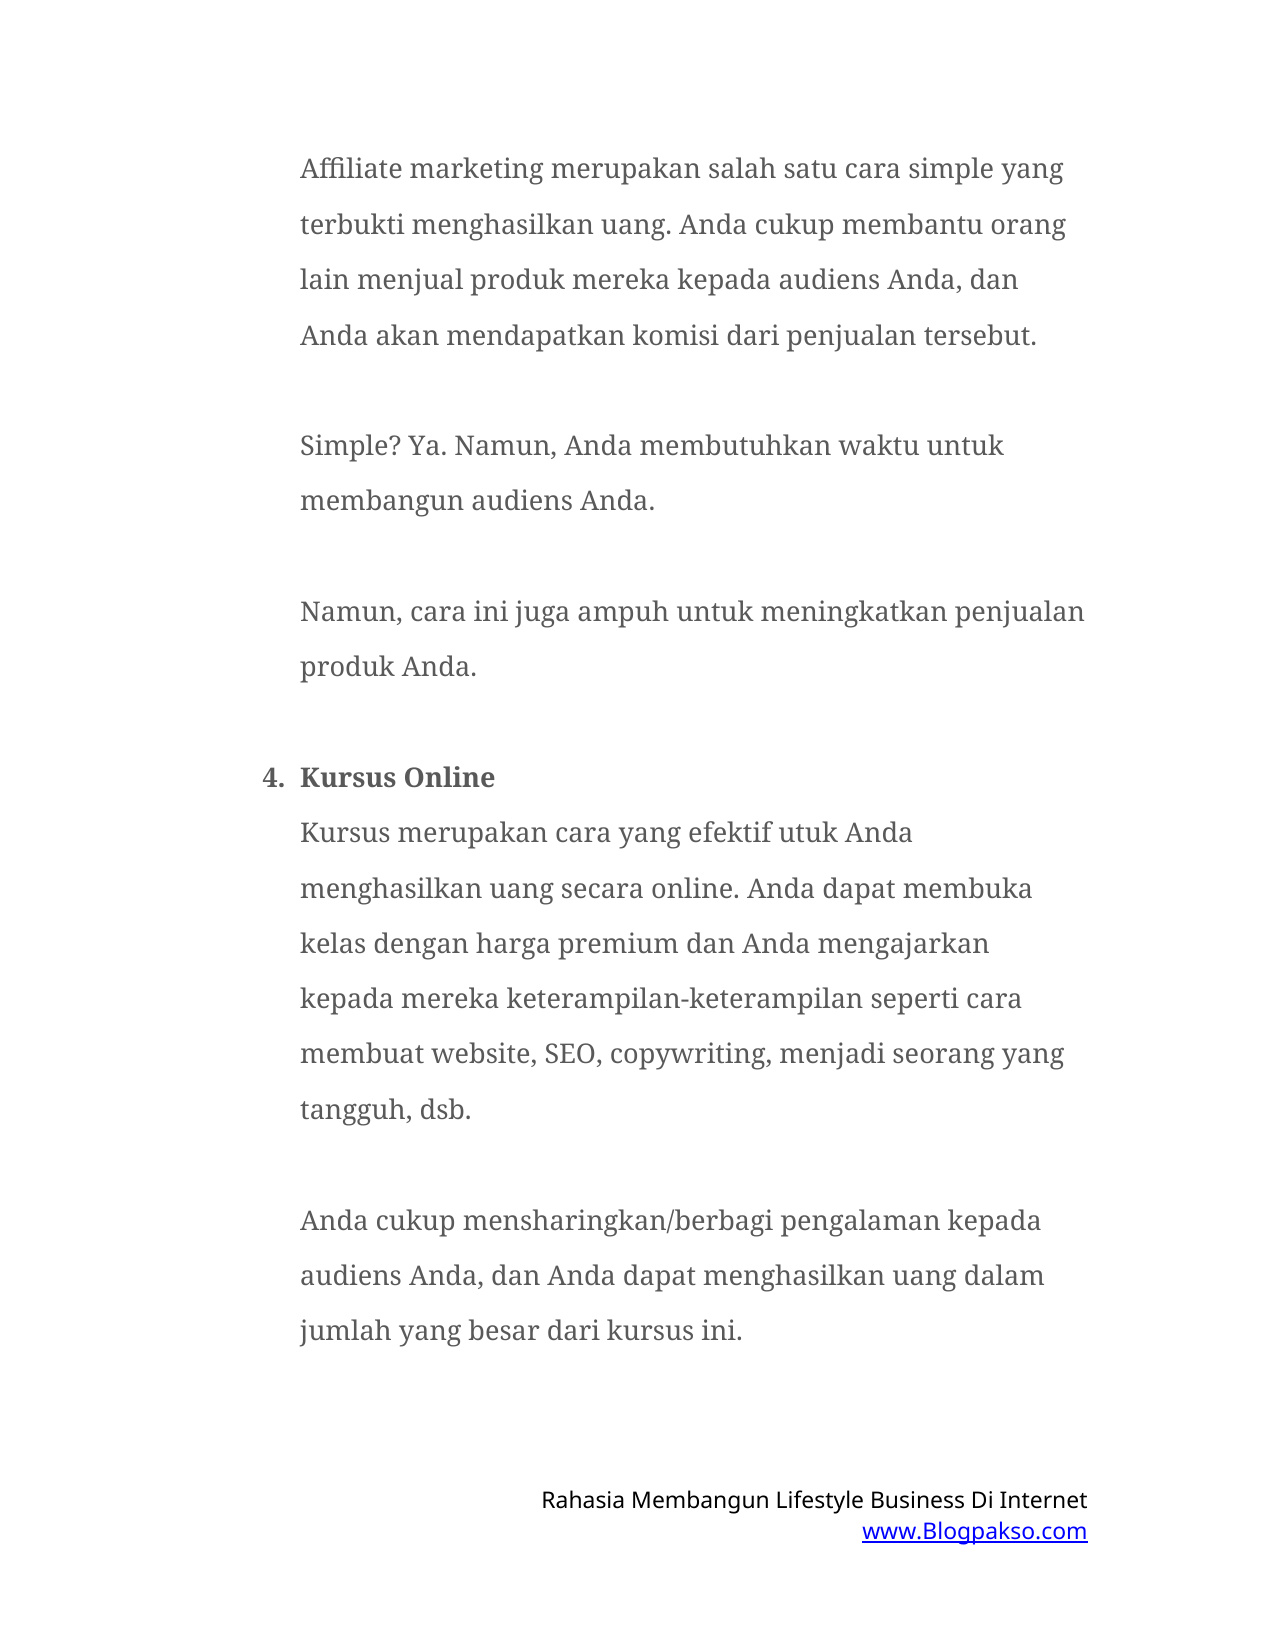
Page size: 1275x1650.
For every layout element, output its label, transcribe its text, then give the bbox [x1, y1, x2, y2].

text Kursus merupakan cara yang efektif utuk Anda menghasilkan uang secara online. Anda dapat membuka kelas dengan harga premium dan Anda mengajarkan kepada mereka keterampilan-keterampilan seperti cara membuat website, SEO, copywriting, menjadi seorang yang tangguh, dsb. [300, 814, 1087, 1127]
text Affiliate marketing merupakan salah satu cara simple yang terbukti menghasilkan uang. Anda cukup membantu orang lain menjual produk mereka kepada audiens Anda, dan Anda akan mendapatkan komisi dari penjualan tersebut. [300, 150, 1087, 353]
list Kursus Online [262, 758, 1087, 795]
text Simple? Ya. Namun, Anda membutuhkan waktu untuk membangun audiens Anda. [300, 427, 1087, 519]
text Namun, cara ini juga ampuh untuk meningkatkan penjualan produk Anda. [300, 592, 1087, 685]
text Anda cukup mensharingkan/berbagi pengalaman kepada audiens Anda, dan Anda dapat menghasilkan uang dalam jumlah yang besar dari kursus ini. [300, 1201, 1087, 1348]
